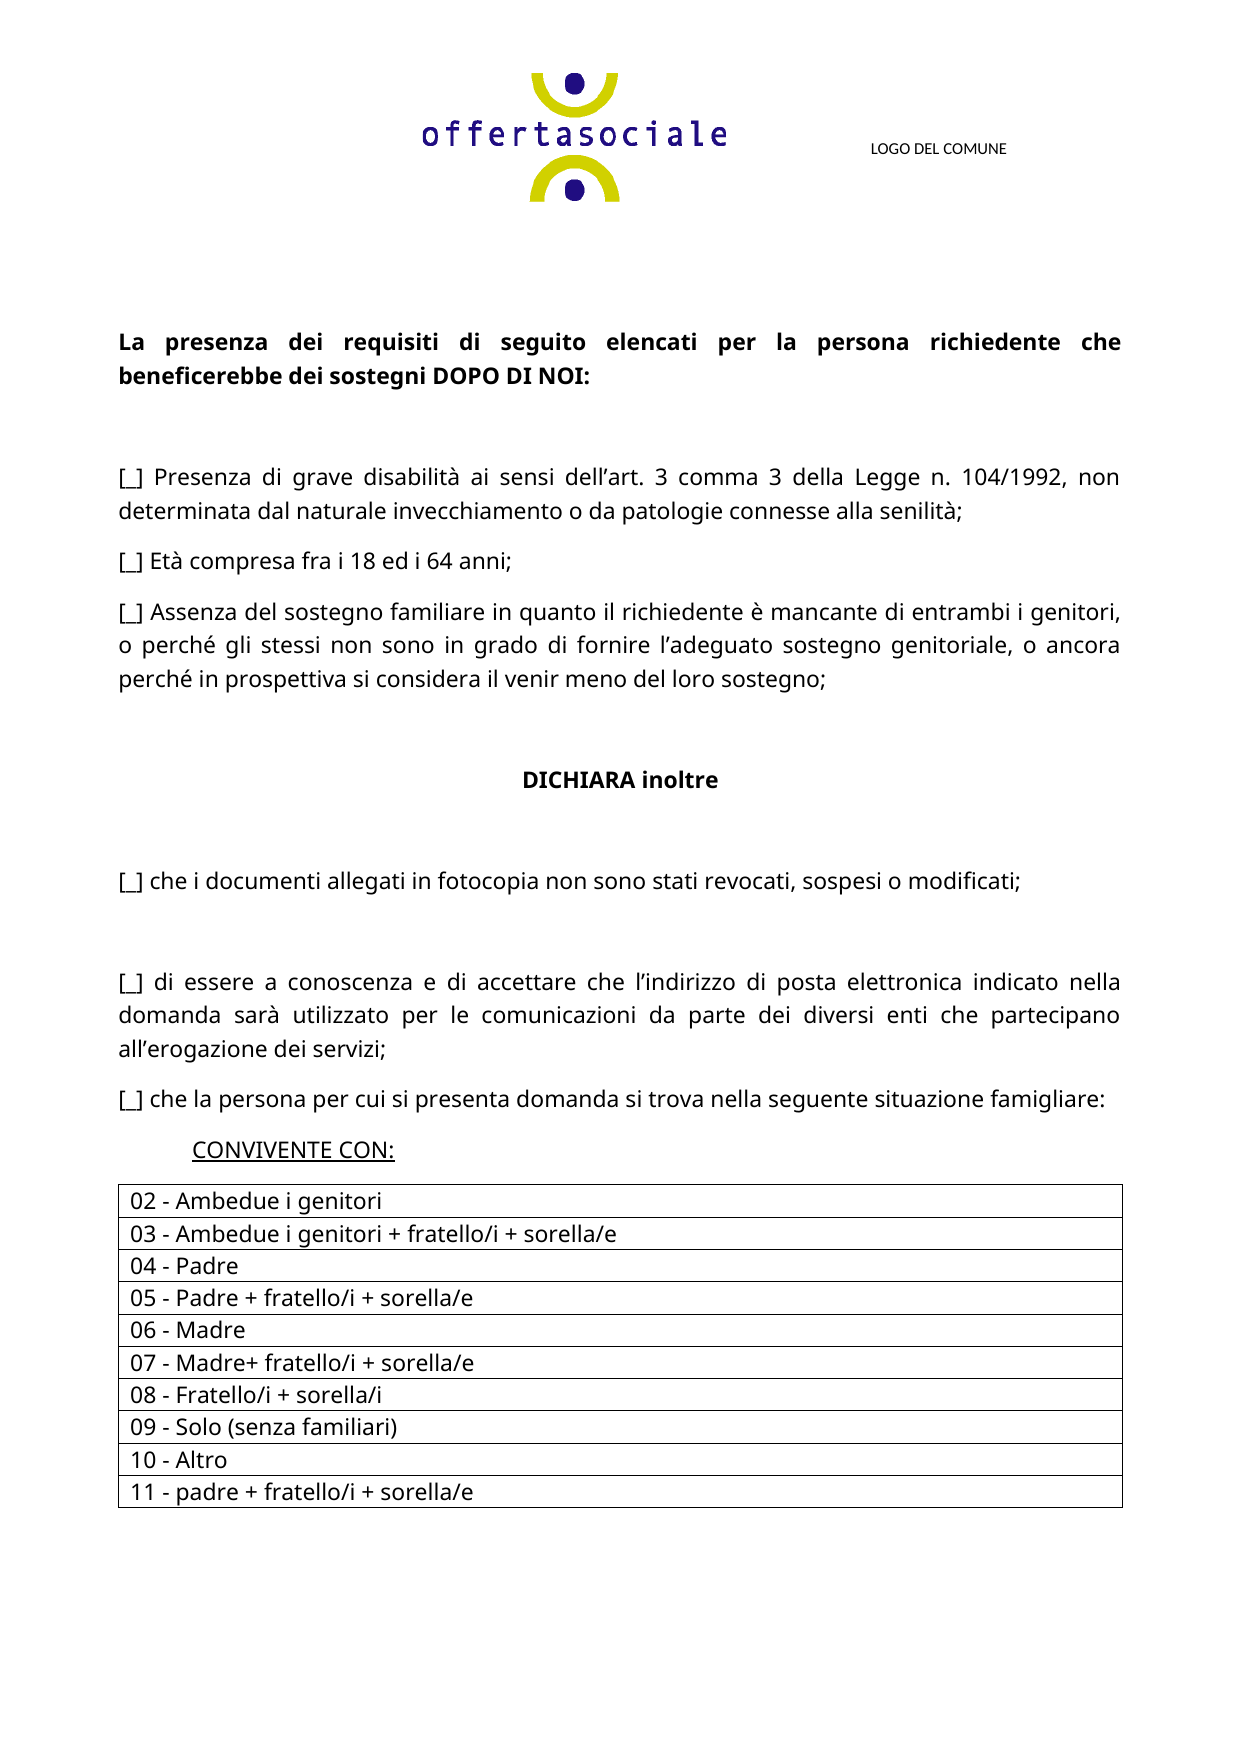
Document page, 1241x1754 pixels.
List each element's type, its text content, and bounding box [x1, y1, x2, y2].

text [_] che la persona per cui si presenta domanda si trova nella seguente situazione famigliare: [118, 1083, 1122, 1115]
text [_] Età compresa fra i 18 ed i 64 anni; [118, 545, 1122, 576]
table_cell 07 - Madre+ fratello/i + sorella/e [119, 1347, 1122, 1378]
table_cell 04 - Padre [119, 1250, 1122, 1281]
picture [422, 73, 726, 202]
text DICHIARA inoltre [118, 764, 1122, 795]
table_cell 10 - Altro [119, 1444, 1122, 1475]
text La presenza dei requisiti di seguito elencati per la persona richiedente che beneficerebbe dei sostegni DOPO DI NOI: [118, 326, 1122, 391]
text [_] di essere a conoscenza e di accettare che l’indirizzo di posta elettronica indicato nella domanda sarà utilizzato per le comunicazioni da parte dei diversi enti che partecipano all’erogazione dei servizi; [118, 966, 1122, 1064]
table_cell 05 - Padre + fratello/i + sorella/e [119, 1282, 1122, 1313]
table_cell 09 - Solo (senza familiari) [119, 1411, 1122, 1443]
text [_] Assenza del sostegno familiare in quanto il richiedente è mancante di entrambi i genitori, o perché gli stessi non sono in grado di fornire l’adeguato sostegno genitoriale, o ancora perché in prospettiva si considera il venir meno del loro sostegno; [118, 596, 1122, 694]
table_header 02 - Ambedue i genitori [119, 1185, 1122, 1217]
text CONVIVENTE CON: [192, 1134, 1122, 1165]
text [_] Presenza di grave disabilità ai sensi dell’art. 3 comma 3 della Legge n. 104/1992, non determinata dal naturale invecchiamento o da patologie connesse alla senilità; [118, 461, 1122, 526]
text [_] che i documenti allegati in fotocopia non sono stati revocati, sospesi o modificati; [118, 865, 1122, 896]
table_cell 06 - Madre [119, 1315, 1122, 1346]
table_cell 11 - padre + fratello/i + sorella/e [119, 1476, 1122, 1507]
table_cell 08 - Fratello/i + sorella/i [119, 1379, 1122, 1410]
table_cell 03 - Ambedue i genitori + fratello/i + sorella/e [119, 1218, 1122, 1249]
